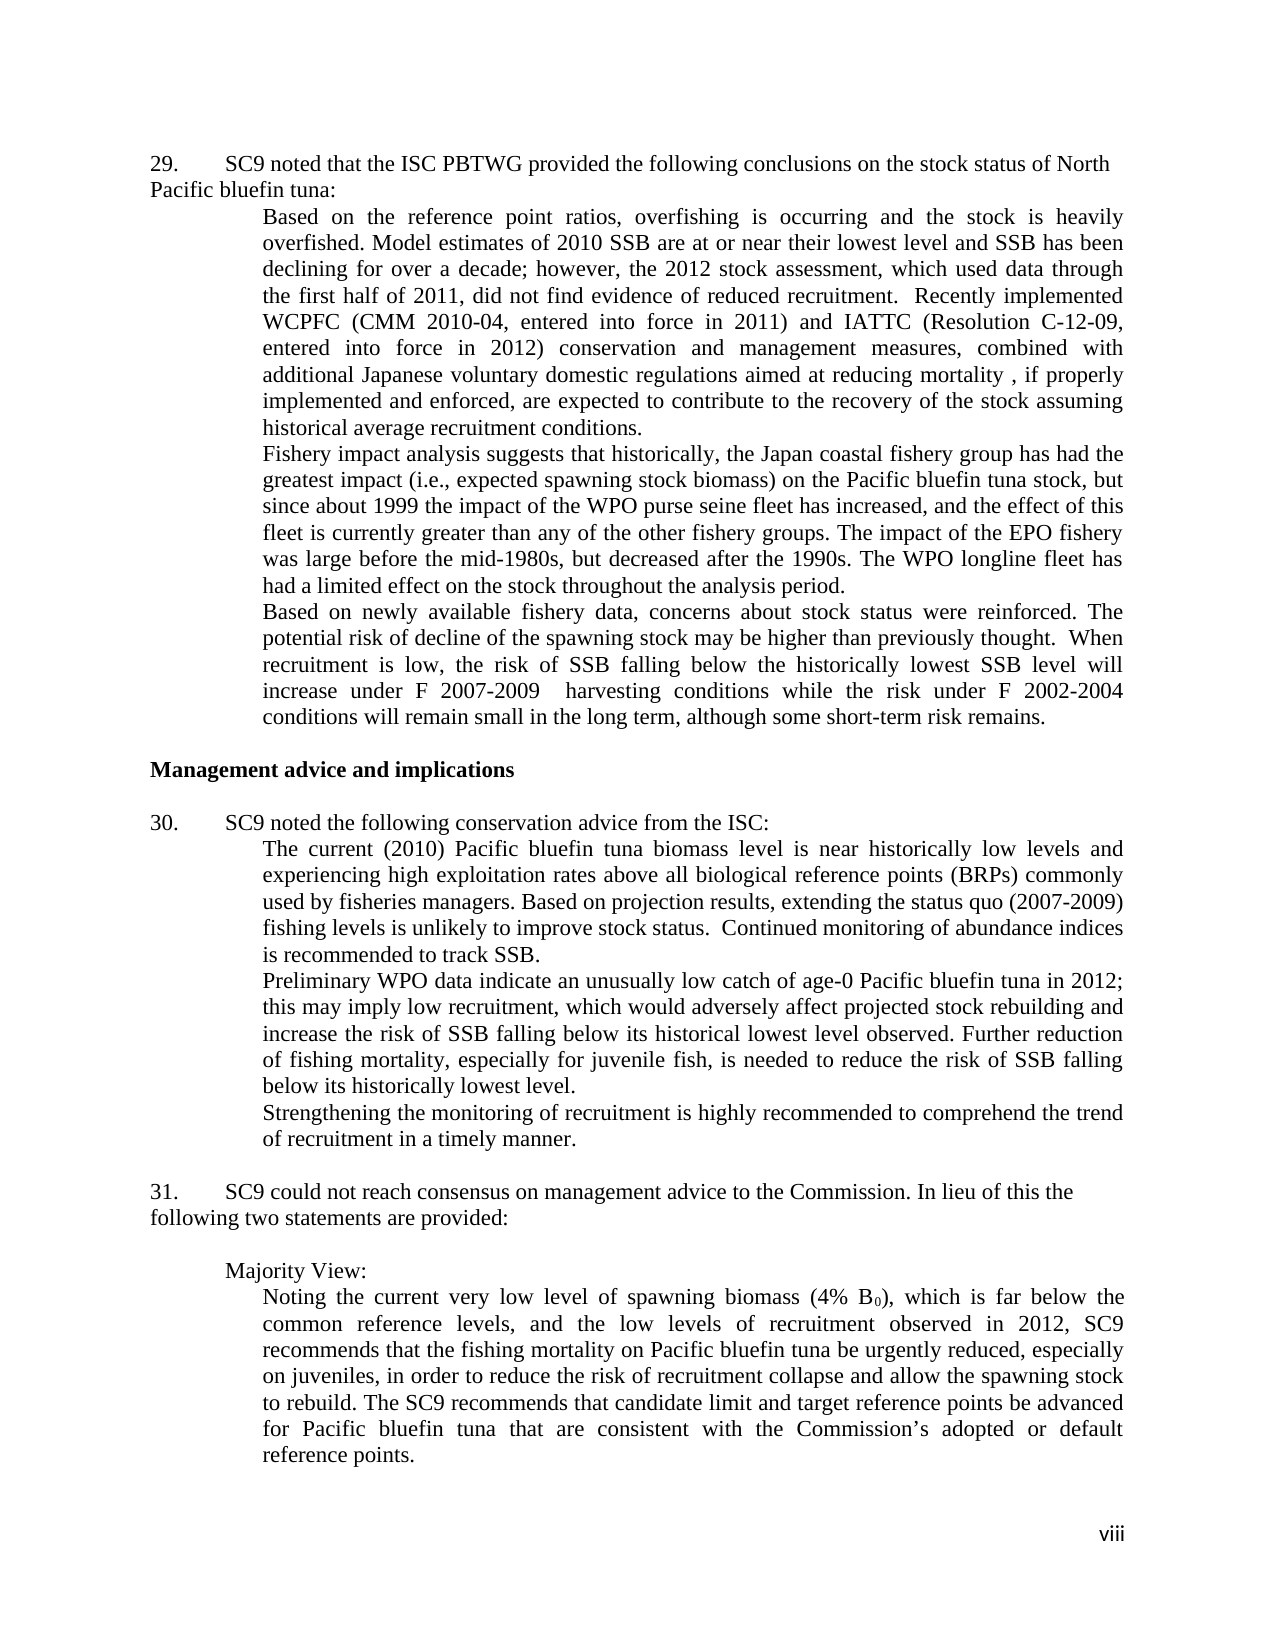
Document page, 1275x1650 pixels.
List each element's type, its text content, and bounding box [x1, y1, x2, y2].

list Fishery impact analysis suggests that historically, the Japan coastal fishery group has had the greatest impact (i.e., expected spawning stock biomass) on the Pacific bluefin tuna stock, but since about 1999 the impact of the WPO purse seine fleet has increased, and the effect of this fleet is currently greater than any of the other fishery groups. The impact of the EPO fishery was large before the mid-1980s, but decreased after the 1990s. The WPO longline fleet has had a limited effect on the stock throughout the analysis period. [262, 440, 1125, 598]
list Majority View: [225, 1257, 1125, 1283]
list SC9 noted that the ISC PBTWG provided the following conclusions on the stock status of North Pacific bluefin tuna: [150, 150, 1125, 203]
list SC9 noted the following conservation advice from the ISC: [150, 809, 1125, 835]
list Noting the current very low level of spawning biomass (4% B0), which is far below the common reference levels, and the low levels of recruitment observed in 2012, SC9 recommends that the fishing mortality on Pacific bluefin tuna be urgently reduced, especially on juveniles, in order to reduce the risk of recruitment collapse and allow the spawning stock to rebuild. The SC9 recommends that candidate limit and target reference points be advanced for Pacific bluefin tuna that are consistent with the Commission’s adopted or default reference points. [262, 1283, 1125, 1468]
text Management advice and implications [150, 756, 1125, 782]
list Based on newly available fishery data, concerns about stock status were reinforced. The potential risk of decline of the spawning stock may be higher than previously thought. When recruitment is low, the risk of SSB falling below the historically lowest SSB level will increase under F 2007-2009 harvesting conditions while the risk under F 2002-2004 conditions will remain small in the long term, although some short-term risk remains. [262, 598, 1125, 730]
list SC9 could not reach consensus on management advice to the Commission. In lieu of this the following two statements are provided: [150, 1178, 1125, 1231]
list The current (2010) Pacific bluefin tuna biomass level is near historically low levels and experiencing high exploitation rates above all biological reference points (BRPs) commonly used by fisheries managers. Based on projection results, extending the status quo (2007-2009) fishing levels is unlikely to improve stock status. Continued monitoring of abundance indices is recommended to track SSB. [262, 835, 1125, 967]
list Preliminary WPO data indicate an unusually low catch of age-0 Pacific bluefin tuna in 2012; this may imply low recruitment, which would adversely affect projected stock rebuilding and increase the risk of SSB falling below its historical lowest level observed. Further reduction of fishing mortality, especially for juvenile fish, is needed to reduce the risk of SSB falling below its historically lowest level. [262, 967, 1125, 1099]
list Based on the reference point ratios, overfishing is occurring and the stock is heavily overfished. Model estimates of 2010 SSB are at or near their lowest level and SSB has been declining for over a decade; however, the 2012 stock assessment, which used data through the first half of 2011, did not find evidence of reduced recruitment. Recently implemented WCPFC (CMM 2010-04, entered into force in 2011) and IATTC (Resolution C-12-09, entered into force in 2012) conservation and management measures, combined with additional Japanese voluntary domestic regulations aimed at reducing mortality , if properly implemented and enforced, are expected to contribute to the recovery of the stock assuming historical average recruitment conditions. [262, 203, 1125, 440]
list Strengthening the monitoring of recruitment is highly recommended to comprehend the trend of recruitment in a timely manner. [262, 1099, 1125, 1151]
